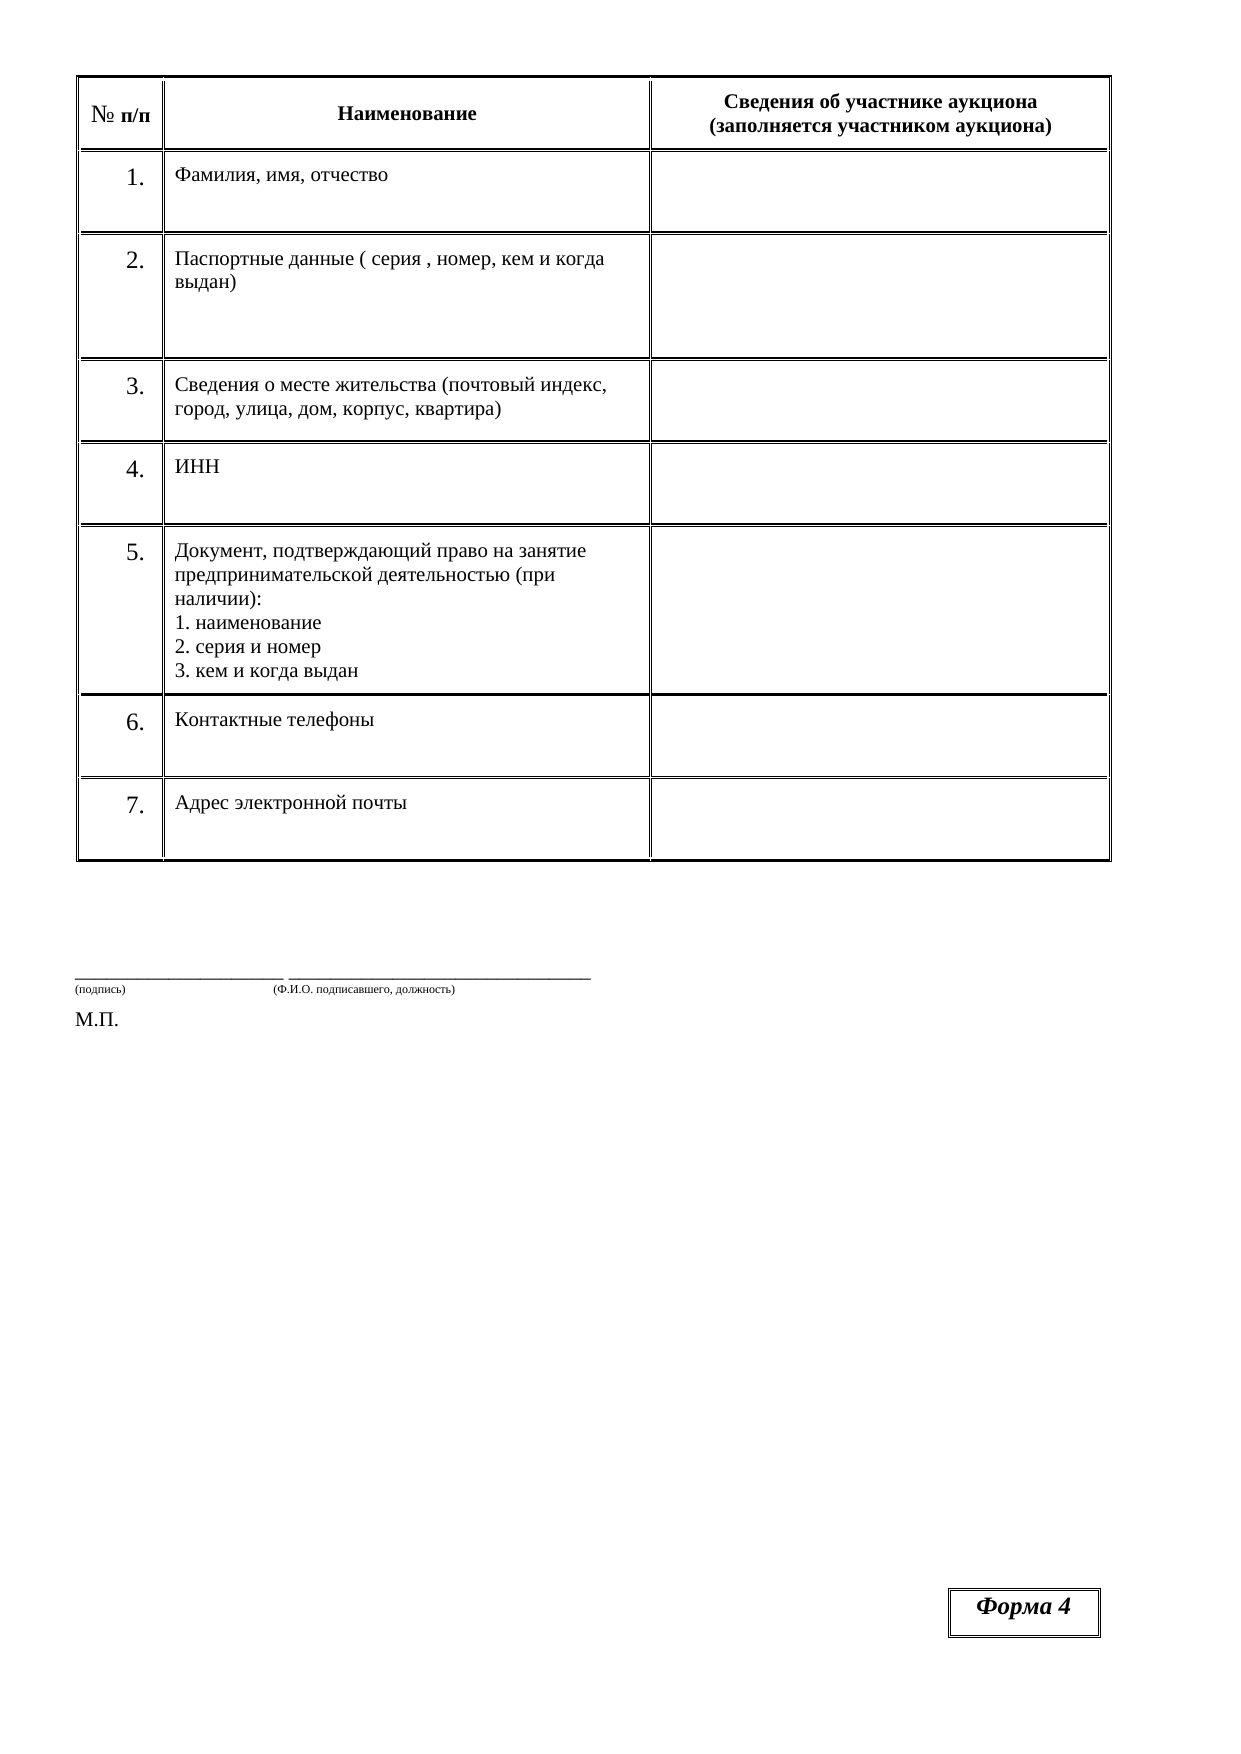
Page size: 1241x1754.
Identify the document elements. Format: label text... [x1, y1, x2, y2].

table_cell [652, 523, 1109, 693]
table_cell [79, 231, 162, 357]
table_header Сведения об участнике аукциона (заполняется участником аукциона) [651, 78, 1109, 148]
text ____________________ _____________________________ [75, 958, 1165, 982]
table_cell [652, 148, 1109, 231]
table_cell [652, 440, 1109, 523]
table_cell Фамилия, имя, отчество [165, 152, 649, 231]
table_cell Паспортные данные ( серия , номер, кем и когда выдан) [165, 235, 649, 357]
table_header Форма 4 [951, 1591, 1098, 1635]
table_header № п/п [79, 78, 163, 148]
table_cell [652, 357, 1109, 440]
table_cell [651, 776, 1110, 859]
table_cell Контактные телефоны [165, 696, 649, 776]
table_cell ИНН [165, 444, 649, 523]
table_cell [652, 231, 1109, 357]
text (подпись) (Ф.И.О. подписавшего, должность) [75, 982, 1165, 1006]
table_cell [79, 523, 162, 693]
table_cell [77, 776, 163, 859]
table_cell Сведения о месте жительства (почтовый индекс, город, улица, дом, корпус, квартира) [165, 361, 649, 440]
table_cell [79, 148, 162, 231]
text М.П. [75, 1006, 1165, 1031]
table_cell [652, 693, 1110, 776]
table_cell [77, 693, 162, 776]
table_cell Документ, подтверждающий право на занятие предпринимательской деятельностью (при наличии): 1. наименование 2. серия и номер 3. кем и когда выдан [165, 527, 649, 693]
table_cell [79, 357, 162, 440]
table_cell Адрес электронной почты [164, 779, 651, 859]
table_header Наименование [164, 78, 651, 148]
table_cell [79, 440, 162, 523]
